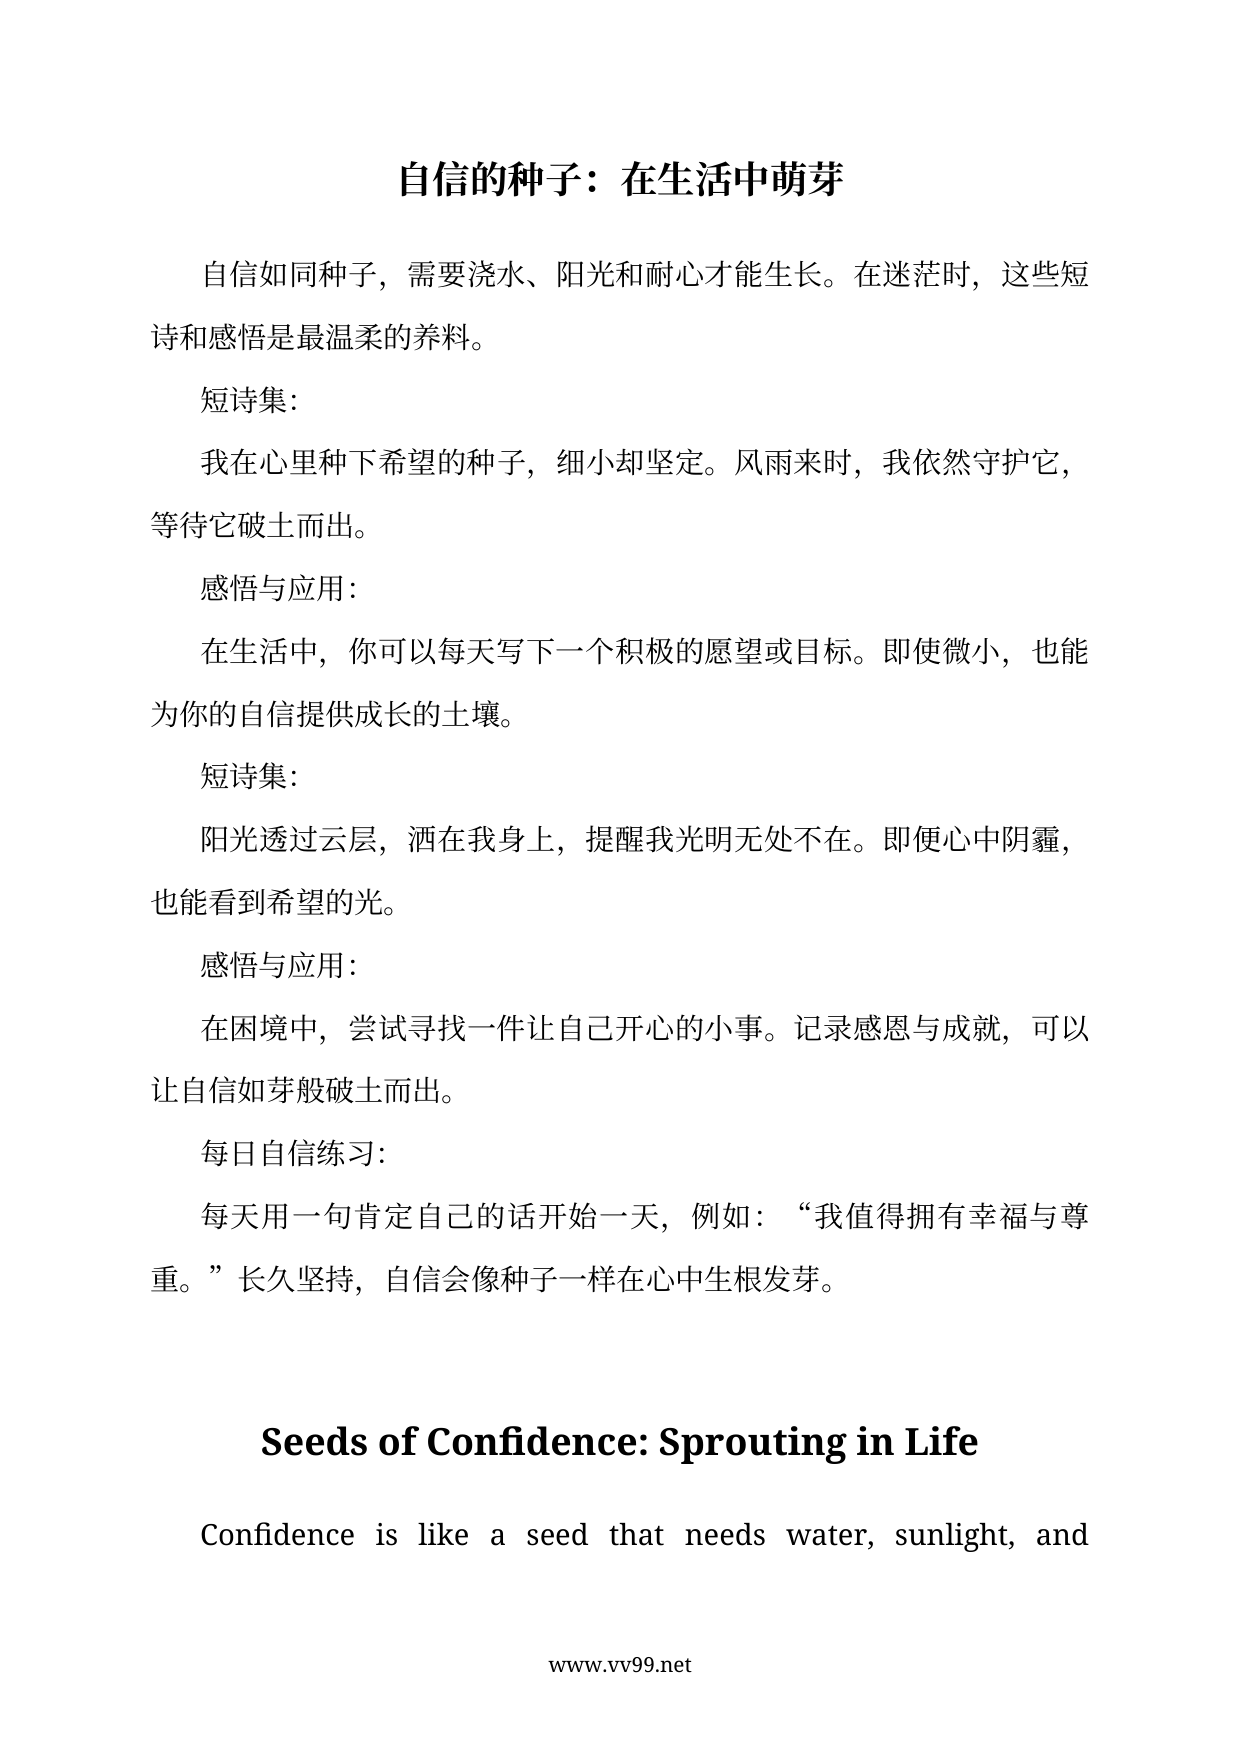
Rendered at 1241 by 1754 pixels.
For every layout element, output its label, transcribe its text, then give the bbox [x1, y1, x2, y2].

text 每日自信练习： [150, 1131, 1090, 1173]
text 短诗集： [150, 754, 1090, 796]
text 感悟与应用： [150, 943, 1090, 984]
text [150, 1514, 1090, 1554]
text 在生活中，你可以每天写下一个积极的愿望或目标。即使微小，也能为你的自信提供成长的土壤。 [150, 629, 1090, 733]
subtitle Seeds of Confidence: Sprouting in Life [150, 1415, 1090, 1466]
text 我在心里种下希望的种子，细小却坚定。风雨来时，我依然守护它，等待它破土而出。 [150, 440, 1090, 545]
text 自信如同种子，需要浇水、阳光和耐心才能生长。在迷茫时，这些短诗和感悟是最温柔的养料。 [150, 252, 1090, 356]
text 阳光透过云层，洒在我身上，提醒我光明无处不在。即便心中阴霾，也能看到希望的光。 [150, 817, 1090, 922]
text 在困境中，尝试寻找一件让自己开心的小事。记录感恩与成就，可以让自信如芽般破土而出。 [150, 1006, 1090, 1110]
subtitle 自信的种子：在生活中萌芽 [150, 150, 1090, 204]
text 感悟与应用： [150, 566, 1090, 608]
text 每天用一句肯定自己的话开始一天，例如：“我值得拥有幸福与尊重。”长久坚持，自信会像种子一样在心中生根发芽。 [150, 1194, 1090, 1299]
text 短诗集： [150, 377, 1090, 419]
